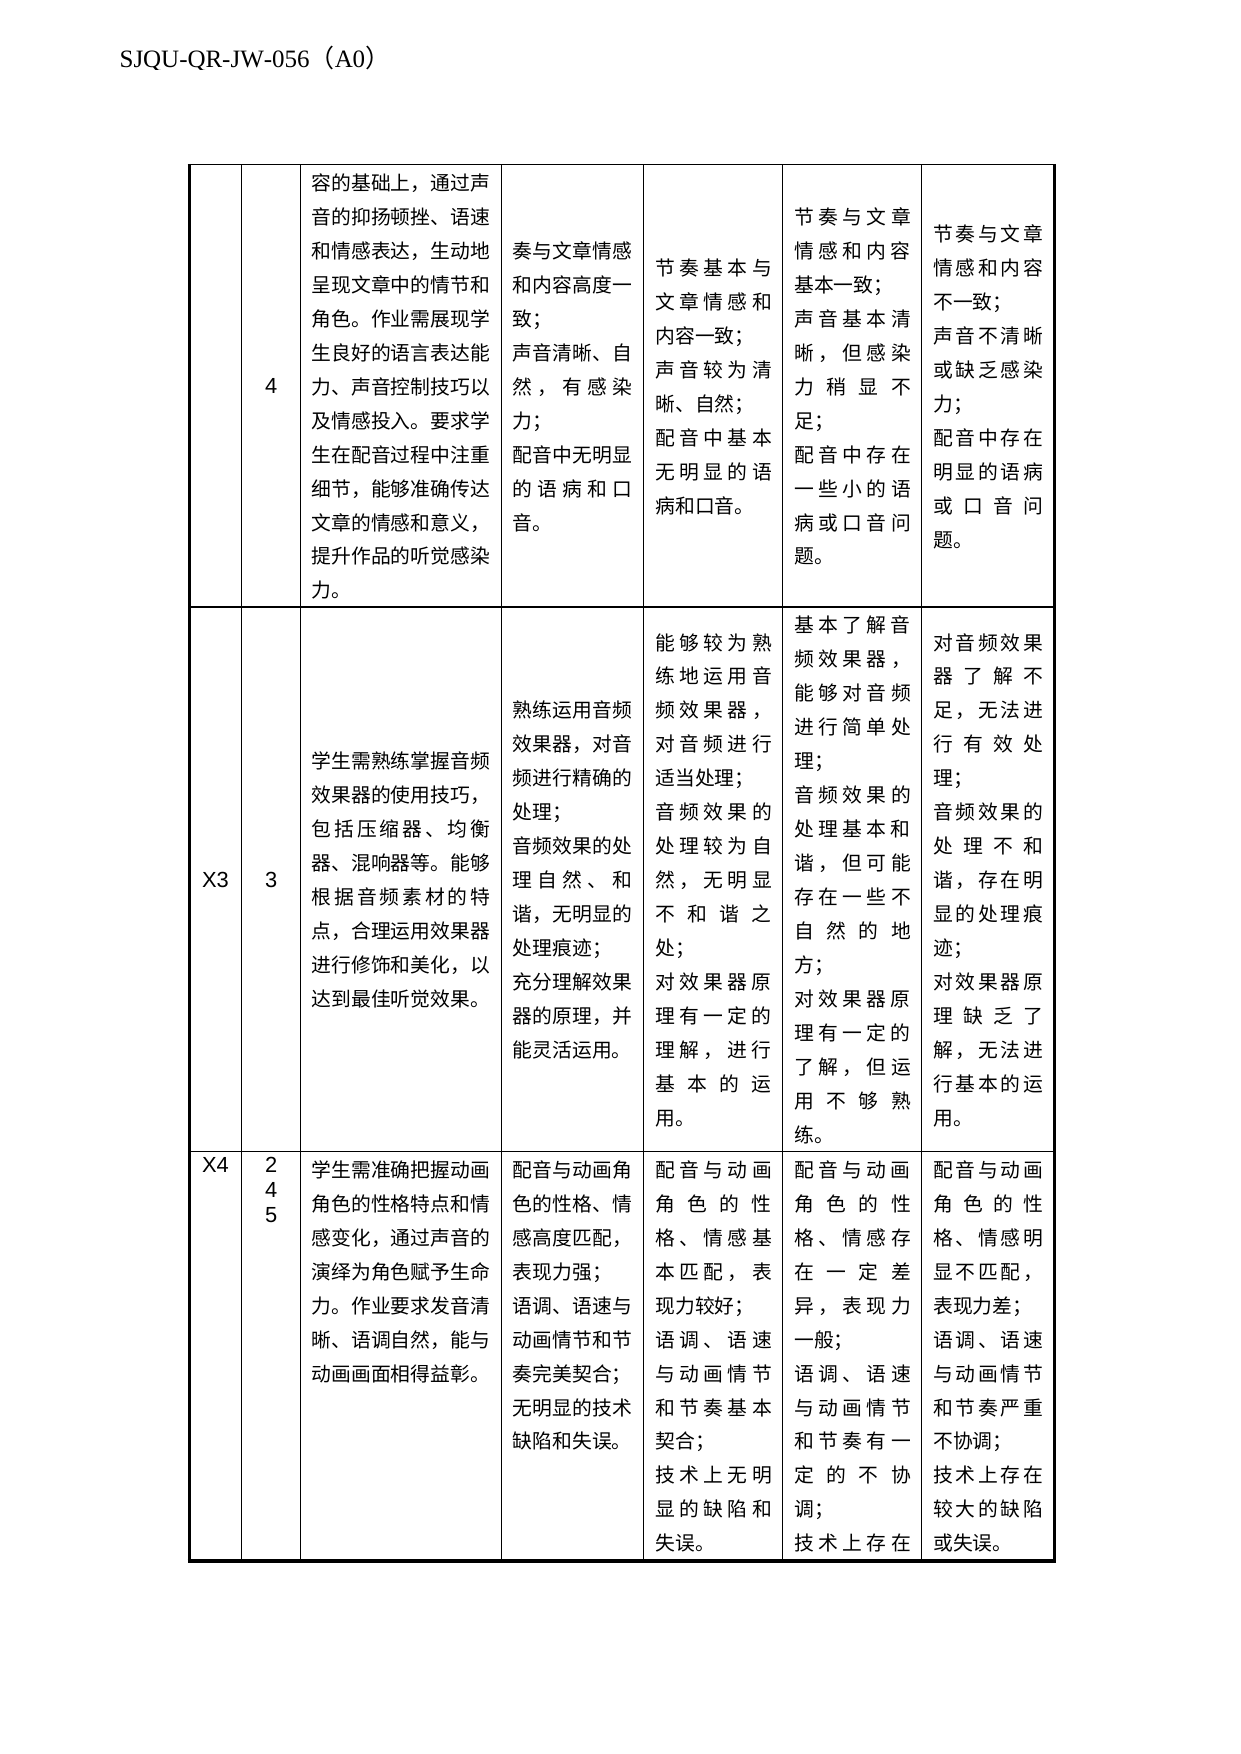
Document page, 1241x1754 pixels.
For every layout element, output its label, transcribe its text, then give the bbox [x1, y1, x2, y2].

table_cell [922, 165, 1053, 606]
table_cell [644, 1152, 782, 1559]
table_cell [783, 1152, 921, 1559]
table_cell 熟练运用音频效果器，对音频进行精确的处理； 音频效果的处理自然、和谐，无明显的处理痕迹； 充分理解效果器的原理，并能灵活运用。 [502, 608, 643, 1151]
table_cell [783, 165, 921, 606]
table_cell 2 4 [242, 165, 300, 606]
table_cell X3 [191, 608, 241, 1151]
table_cell 学生需熟练掌握音频效果器的使用技巧，包括压缩器、均衡器、混响器等。能够根据音频素材的特点，合理运用效果器进行修饰和美化，以达到最佳听觉效果。 [301, 608, 501, 1151]
table_cell X2 [191, 165, 241, 606]
table_cell 基本了解音频效果器，能够对音频进行简单处理； 音频效果的处理基本和谐，但可能存在一些不自然的地方； 对效果器原理有一定的了解，但运用不够熟练。 [783, 608, 921, 1151]
table_cell X4 [191, 1152, 241, 1559]
table_cell 2 4 5 [242, 1152, 300, 1559]
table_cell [502, 1152, 643, 1559]
table_cell 对音频效果器了解不足，无法进行有效处理； 音频效果的处理不和谐，存在明显的处理痕迹； 对效果器原理缺乏了解，无法进行基本的运用。 [922, 608, 1053, 1151]
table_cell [644, 165, 782, 606]
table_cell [301, 1152, 501, 1559]
table_cell 能够较为熟练地运用音频效果器，对音频进行适当处理； 音频效果的处理较为自然，无明显不和谐之处； 对效果器原理有一定的理解，进行基本的运用。 [644, 608, 782, 1151]
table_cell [301, 165, 501, 606]
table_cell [922, 1152, 1053, 1559]
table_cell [502, 165, 643, 606]
table_cell 3 [242, 608, 300, 1151]
